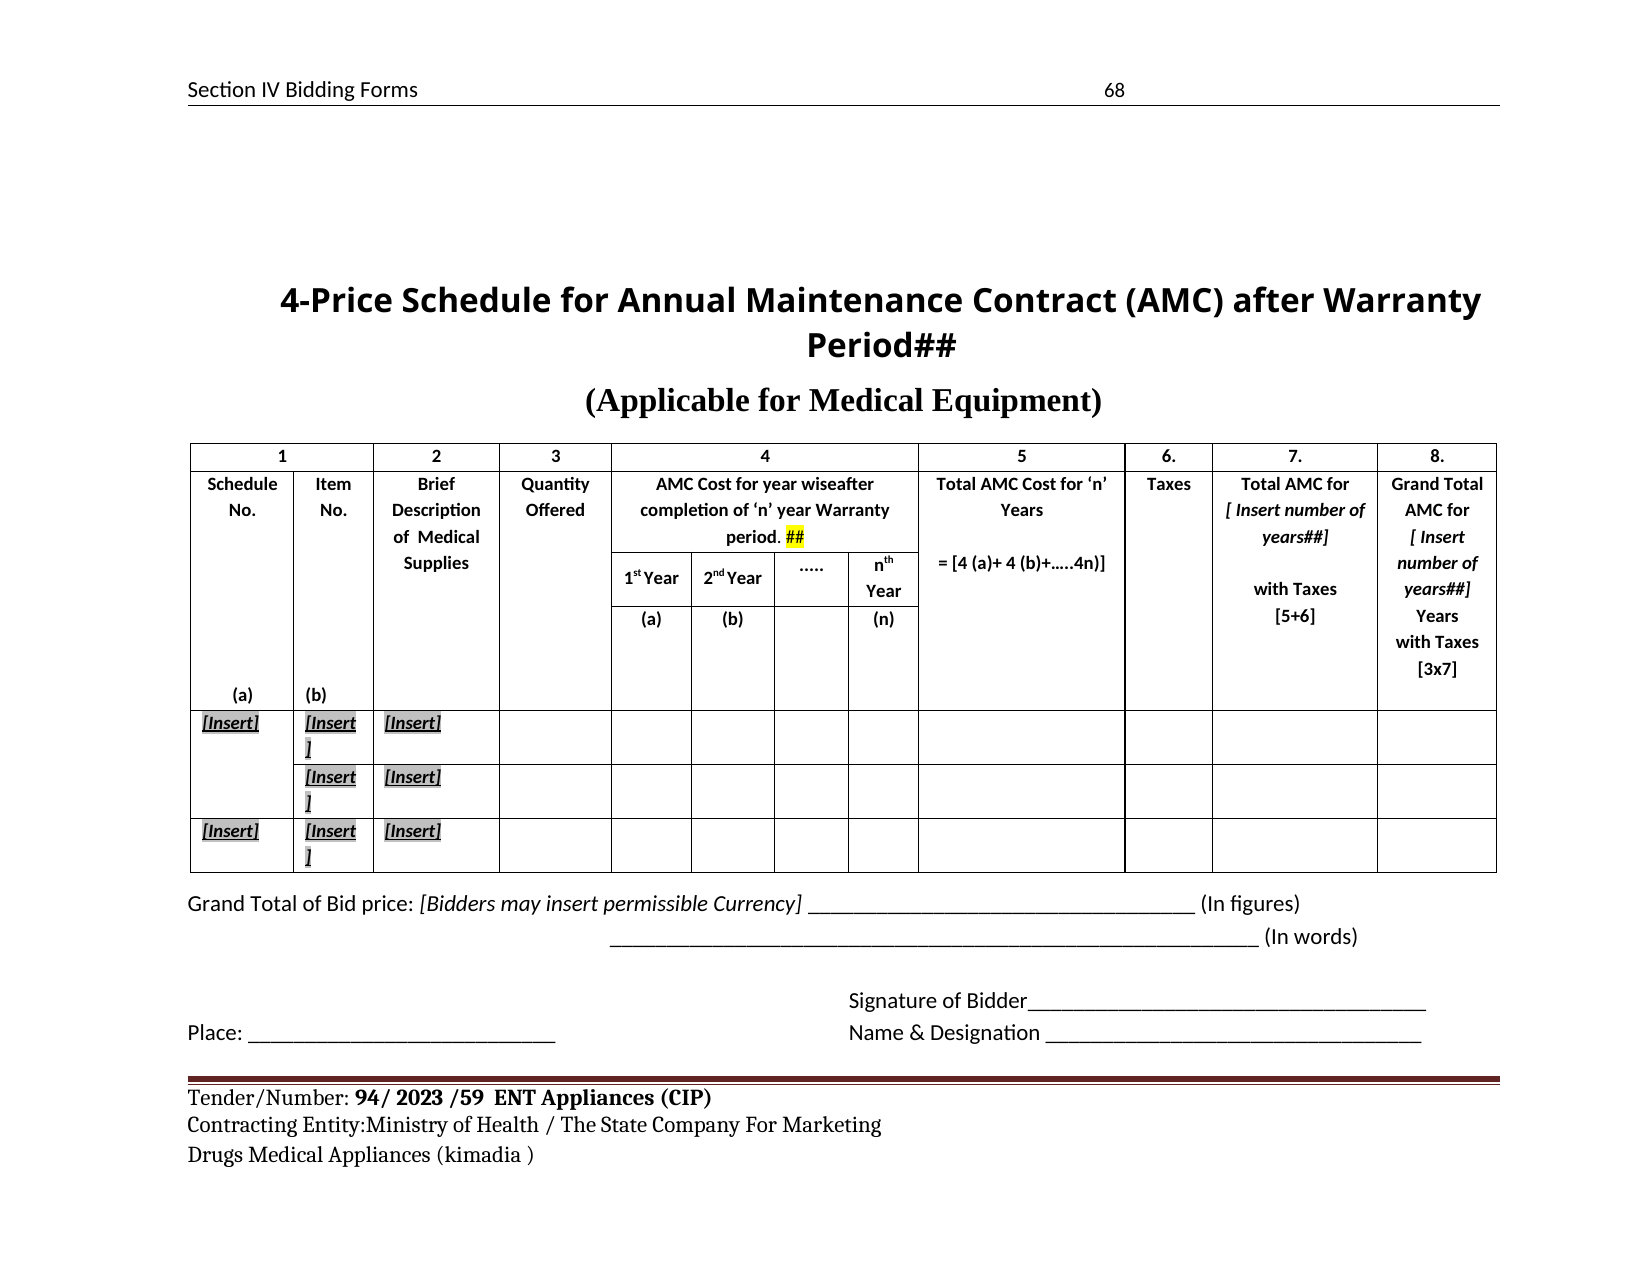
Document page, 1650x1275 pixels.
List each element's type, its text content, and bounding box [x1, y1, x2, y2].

table_cell [775, 819, 848, 872]
table_cell Grand Total AMC for [ Insert number of years##] Years with Taxes [3x7] [1378, 472, 1496, 710]
table_header 3 [500, 444, 611, 471]
table_cell [1126, 819, 1212, 872]
table_cell [Insert] [374, 711, 499, 764]
table_cell [500, 765, 611, 818]
table_cell [1213, 711, 1377, 764]
table_cell [919, 765, 1124, 818]
table_cell Item No. (b) [294, 472, 373, 710]
table_cell [Insert] [374, 765, 499, 818]
table_cell [1378, 765, 1496, 818]
table_cell [1378, 819, 1496, 872]
table_cell [775, 607, 848, 710]
text Grand Total of Bid price: [Bidders may insert permissible Currency] __________________________________ (In figures) [187, 889, 1500, 918]
table_header 1 [191, 444, 373, 471]
table_cell [692, 819, 774, 872]
table_cell [Insert] [191, 819, 293, 872]
table_cell Total AMC Cost for ‘n’ Years = [4 (a)+ 4 (b)+…..4n)] [919, 472, 1124, 710]
table_cell [Insert] [294, 711, 373, 764]
table_cell [775, 711, 848, 764]
table_header 4 [612, 444, 918, 471]
table_cell [1378, 711, 1496, 764]
table_cell (a) [612, 607, 691, 710]
table_cell Quantity Offered [500, 472, 611, 710]
table_header 8. [1378, 444, 1496, 471]
table_cell [612, 765, 691, 818]
subtitle 4-Price Schedule for Annual Maintenance Contract (AMC) after Warranty Period## [262, 277, 1500, 367]
table_cell [849, 819, 918, 872]
table_cell (n) [849, 607, 918, 710]
table_cell [Insert] [294, 819, 373, 872]
table_cell 2nd Year [692, 553, 774, 606]
table_cell [612, 711, 691, 764]
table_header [176, 986, 837, 1050]
table_cell [Insert] [374, 819, 499, 872]
table_cell [1213, 765, 1377, 818]
table_cell [Insert] [294, 765, 373, 818]
text (Applicable for Medical Equipment) [187, 380, 1500, 418]
text _________________________________________________________ (In words) [187, 922, 1500, 950]
table_cell [919, 711, 1124, 764]
table_cell [775, 765, 848, 818]
table_header 5 [919, 444, 1124, 471]
table_cell [1126, 711, 1212, 764]
table_cell [919, 819, 1124, 872]
table_cell [500, 711, 611, 764]
table_header 2 [374, 444, 499, 471]
table_cell Taxes [1126, 472, 1212, 710]
table_cell nth Year [849, 553, 918, 606]
table_cell Brief Description of Medical Supplies [374, 472, 499, 710]
table_cell [692, 711, 774, 764]
table_cell (b) [692, 607, 774, 710]
table_header 7. [1213, 444, 1377, 471]
table_header 6. [1126, 444, 1212, 471]
table_cell AMC Cost for year wiseafter completion of ‘n’ year Warranty period. ## [612, 472, 918, 552]
table_cell 1st Year [612, 553, 691, 606]
table_cell [1126, 765, 1212, 818]
table_cell Schedule No. (a) [191, 472, 293, 710]
table_cell [849, 711, 918, 764]
table_cell [612, 819, 691, 872]
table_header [837, 986, 1511, 1050]
table_cell [Insert] [191, 711, 293, 818]
table_cell Total AMC for [ Insert number of years##] with Taxes [5+6] [1213, 472, 1377, 710]
table_cell [849, 765, 918, 818]
table_cell [1213, 819, 1377, 872]
table_cell [500, 819, 611, 872]
table_cell ..... [775, 553, 848, 606]
table_cell [692, 765, 774, 818]
